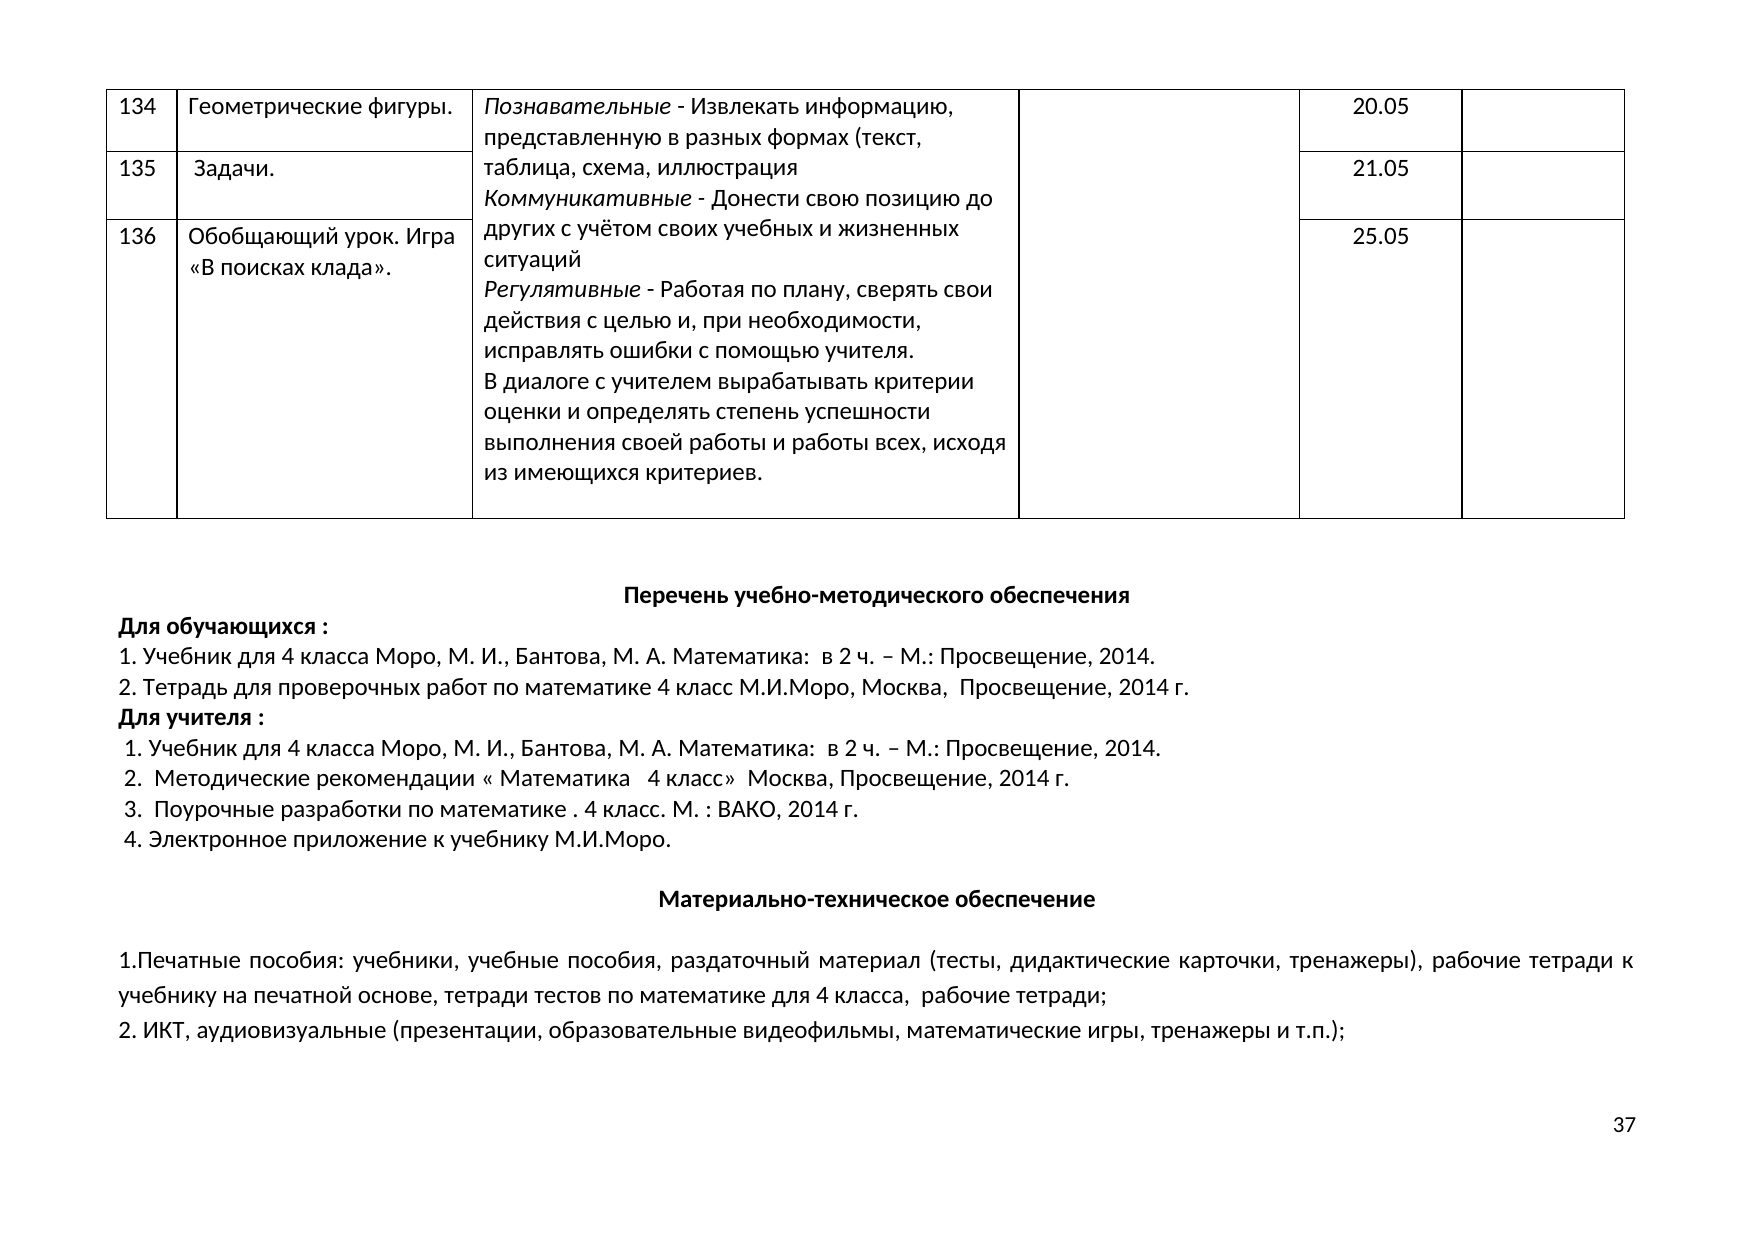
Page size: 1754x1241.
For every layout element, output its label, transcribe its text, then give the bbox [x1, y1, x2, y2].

table_cell 21.05 [1300, 152, 1461, 219]
table_cell 136 [107, 220, 176, 517]
table_cell 20.05 [1300, 90, 1461, 151]
table_cell Познавательные - Извлекать информацию, представленную в разных формах (текст, таблица, схема, иллюстрация Коммуникативные - Донести свою позицию до других с учётом своих учебных и жизненных ситуаций Регулятивные - Работая по плану, сверять свои действия с целью и, при необходимости, исправлять ошибки с помощью учителя. В диалоге с учителем вырабатывать критерии оценки и определять степень успешности выполнения своей работы и работы всех, исходя из имеющихся критериев. [473, 90, 1018, 517]
table_cell Геометрические фигуры. [178, 90, 472, 151]
text Материально-техническое обеспечение [118, 883, 1636, 913]
text 1.Печатные пособия: учебники, учебные пособия, раздаточный материал (тесты, дидактические карточки, тренажеры), рабочие тетради к учебнику на печатной основе, тетради тестов по математике для 4 класса, рабочие тетради; [118, 944, 1636, 1009]
table_cell [1463, 90, 1624, 151]
table_cell 135 [107, 152, 176, 219]
text 2. ИКТ, аудиовизуальные (презентации, образовательные видеофильмы, математические игры, тренажеры и т.п.); [118, 1014, 1636, 1044]
table_cell [1463, 152, 1624, 219]
table_cell Задачи. [178, 152, 472, 219]
table_cell [1463, 220, 1624, 517]
text 2. Тетрадь для проверочных работ по математике 4 класс М.И.Моро, Москва, Просвещение, 2014 г. [118, 671, 1636, 702]
text Перечень учебно-методического обеспечения [118, 579, 1636, 610]
table_cell 25.05 [1300, 220, 1461, 517]
table_cell Обобщающий урок. Игра «В поисках клада». [178, 220, 472, 517]
text Для обучающихся : [118, 610, 1636, 641]
table_cell 134 [107, 90, 176, 151]
text 2. Методические рекомендации « Математика 4 класс» Москва, Просвещение, 2014 г. [118, 763, 1636, 793]
text 3. Поурочные разработки по математике . 4 класс. М. : ВАКО, 2014 г. [118, 793, 1636, 824]
text 1. Учебник для 4 класса Моро, М. И., Бантова, М. А. Математика: в 2 ч. – М.: Просвещение, 2014. [118, 732, 1636, 763]
text 1. Учебник для 4 класса Моро, М. И., Бантова, М. А. Математика: в 2 ч. – М.: Просвещение, 2014. [118, 641, 1636, 671]
text Для учителя : [118, 702, 1636, 732]
text 4. Электронное приложение к учебнику М.И.Моро. [118, 824, 1636, 854]
